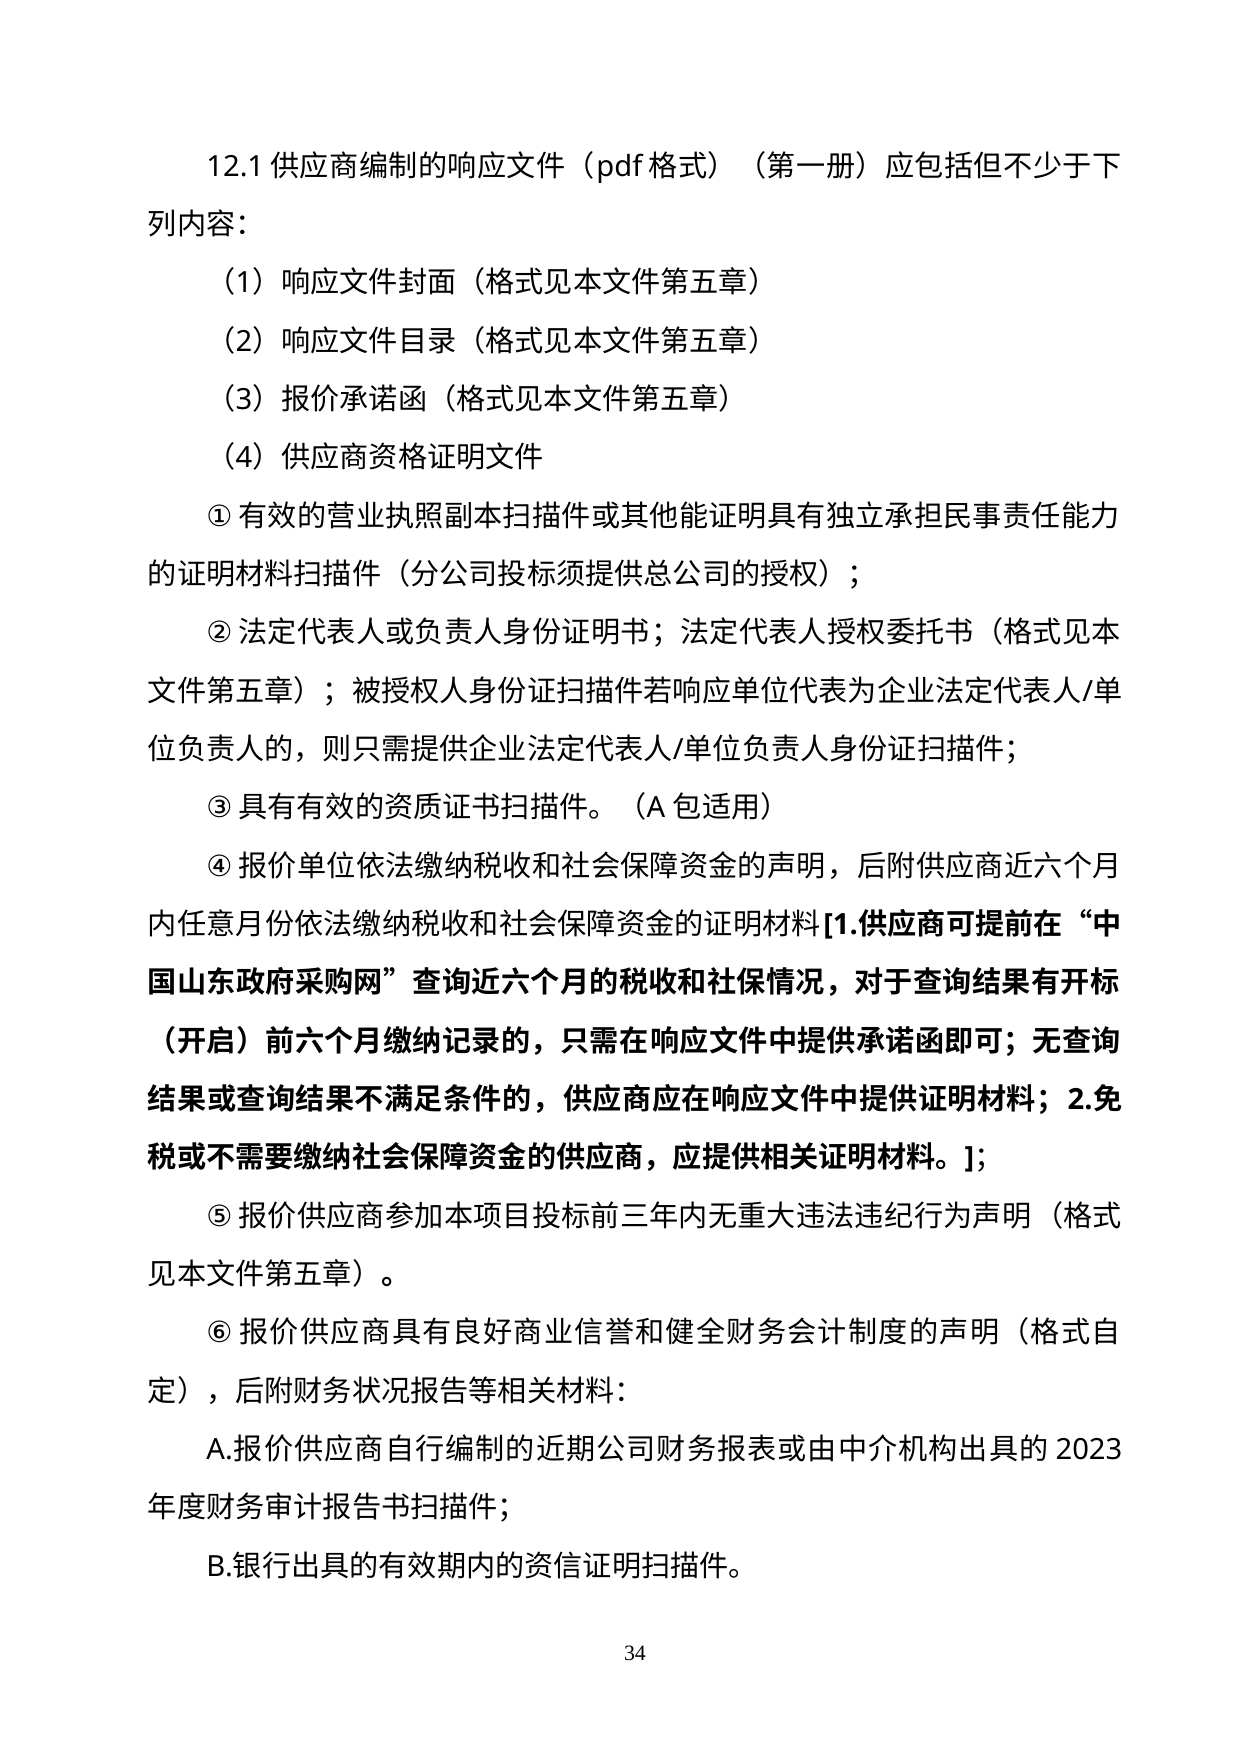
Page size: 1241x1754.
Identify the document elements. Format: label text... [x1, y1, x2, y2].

text A.报价供应商自行编制的近期公司财务报表或由中介机构出具的2023年度财务审计报告书扫描件； [148, 1413, 1122, 1529]
text （3）报价承诺函（格式见本文件第五章） [148, 363, 1122, 421]
text ②法定代表人或负责人身份证明书；法定代表人授权委托书（格式见本文件第五章）；被授权人身份证扫描件若响应单位代表为企业法定代表人/单位负责人的，则只需提供企业法定代表人/单位负责人身份证扫描件； [148, 596, 1122, 771]
text （1）响应文件封面（格式见本文件第五章） [148, 246, 1122, 304]
text B.银行出具的有效期内的资信证明扫描件。 [148, 1529, 1122, 1588]
text （4）供应商资格证明文件 [148, 421, 1122, 479]
text ⑤报价供应商参加本项目投标前三年内无重大违法违纪行为声明（格式见本文件第五章）。 [148, 1179, 1122, 1296]
text ④报价单位依法缴纳税收和社会保障资金的声明，后附供应商近六个月内任意月份依法缴纳税收和社会保障资金的证明材料[1.供应商可提前在“中国山东政府采购网”查询近六个月的税收和社保情况，对于查询结果有开标（开启）前六个月缴纳记录的，只需在响应文件中提供承诺函即可；无查询结果或查询结果不满足条件的，供应商应在响应文件中提供证明材料；2.免税或不需要缴纳社会保障资金的供应商，应提供相关证明材料。]； [148, 829, 1122, 1179]
text （2）响应文件目录（格式见本文件第五章） [148, 304, 1122, 363]
text ③具有有效的资质证书扫描件。（A包适用） [148, 771, 1122, 829]
text 12.1供应商编制的响应文件（pdf格式）（第一册）应包括但不少于下列内容： [148, 129, 1122, 246]
text ①有效的营业执照副本扫描件或其他能证明具有独立承担民事责任能力的证明材料扫描件（分公司投标须提供总公司的授权）； [148, 479, 1122, 596]
text ⑥报价供应商具有良好商业信誉和健全财务会计制度的声明（格式自定），后附财务状况报告等相关材料： [148, 1296, 1122, 1413]
